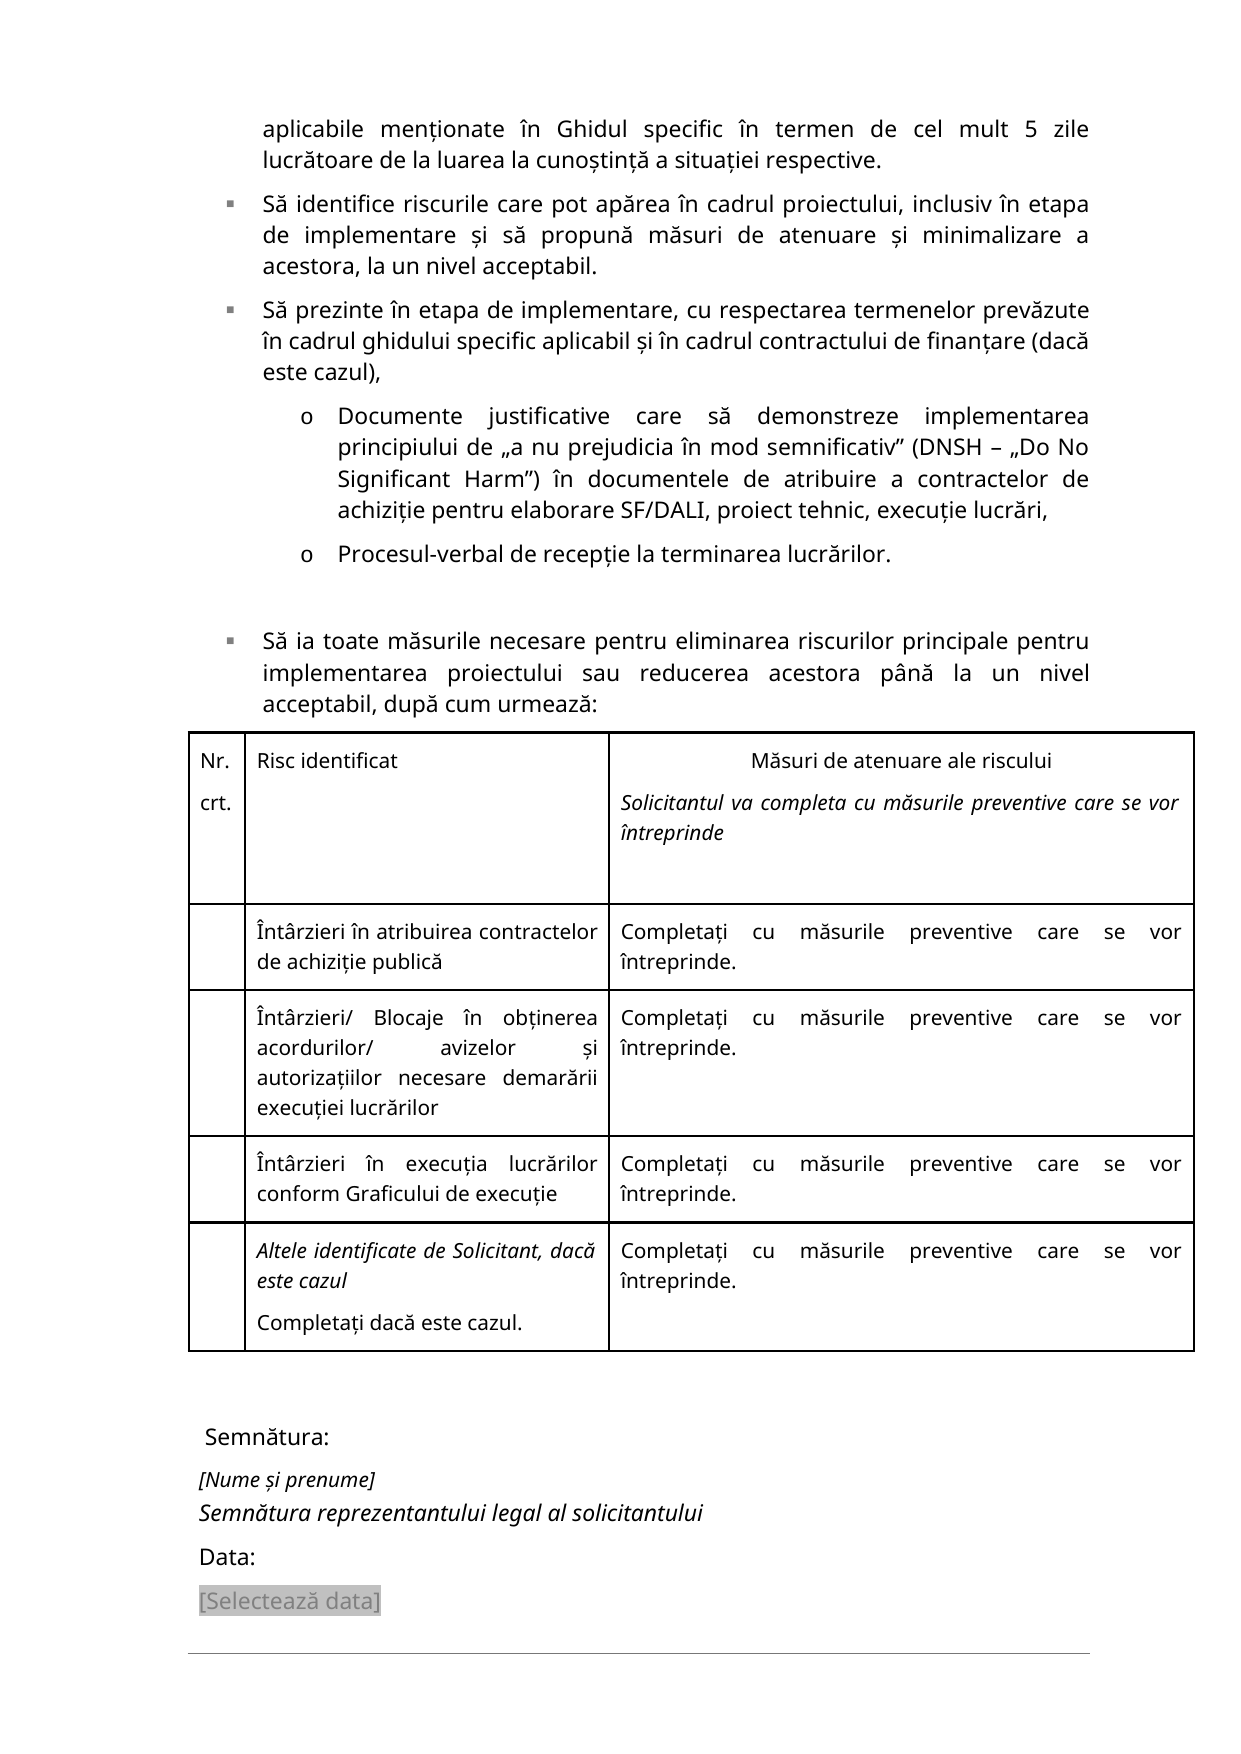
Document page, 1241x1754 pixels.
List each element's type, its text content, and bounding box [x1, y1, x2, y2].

table_header Măsuri de atenuare ale riscului Solicitantul va completa cu măsurile preventive care se vor întreprinde [610, 734, 1193, 902]
table_cell Altele identificate de Solicitant, dacă este cazul [246, 1224, 608, 1350]
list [225, 112, 1090, 175]
table_cell Întârzieri/ Blocaje în obținerea acordurilor/ avizelor și autorizațiilor necesare demarării execuției lucrărilor [246, 991, 608, 1135]
list Să prezinte în etapa de implementare, cu respectarea termenelor prevăzute în cadrul ghidului specific aplicabil și în cadrul contractului de finanțare (dacă este cazul), [225, 294, 1090, 387]
table_cell [190, 1224, 244, 1350]
table_header Semnătura: Semnătura reprezentantului legal al solicitantului Data: [188, 1409, 1136, 1620]
table_header Nr. crt. [190, 734, 244, 902]
list Să identifice riscurile care pot apărea în cadrul proiectului, inclusiv în etapa de implementare și să propună măsuri de atenuare și minimalizare a acestora, la un nivel acceptabil. [225, 187, 1090, 281]
table_cell [190, 905, 244, 989]
table_cell Întârzieri în execuția lucrărilor conform Graficului de execuție [246, 1137, 608, 1221]
table_cell [190, 991, 244, 1135]
table_cell Întârzieri în atribuirea contractelor de achiziție publică [246, 905, 608, 989]
list Să ia toate măsurile necesare pentru eliminarea riscurilor principale pentru implementarea proiectului sau reducerea acestora până la un nivel acceptabil, după cum urmează: [225, 625, 1090, 719]
table_cell [190, 1137, 244, 1221]
table_header Risc identificat [246, 734, 608, 902]
list Documente justificative care să demonstreze implementarea principiului de „a nu prejudicia în mod semnificativ” (DNSH – „Do No Significant Harm”) în documentele de atribuire a contractelor de achiziție pentru elaborare SF/DALI, proiect tehnic, execuție lucrări, [300, 400, 1090, 525]
list Procesul-verbal de recepție la terminarea lucrărilor. [300, 538, 1090, 569]
